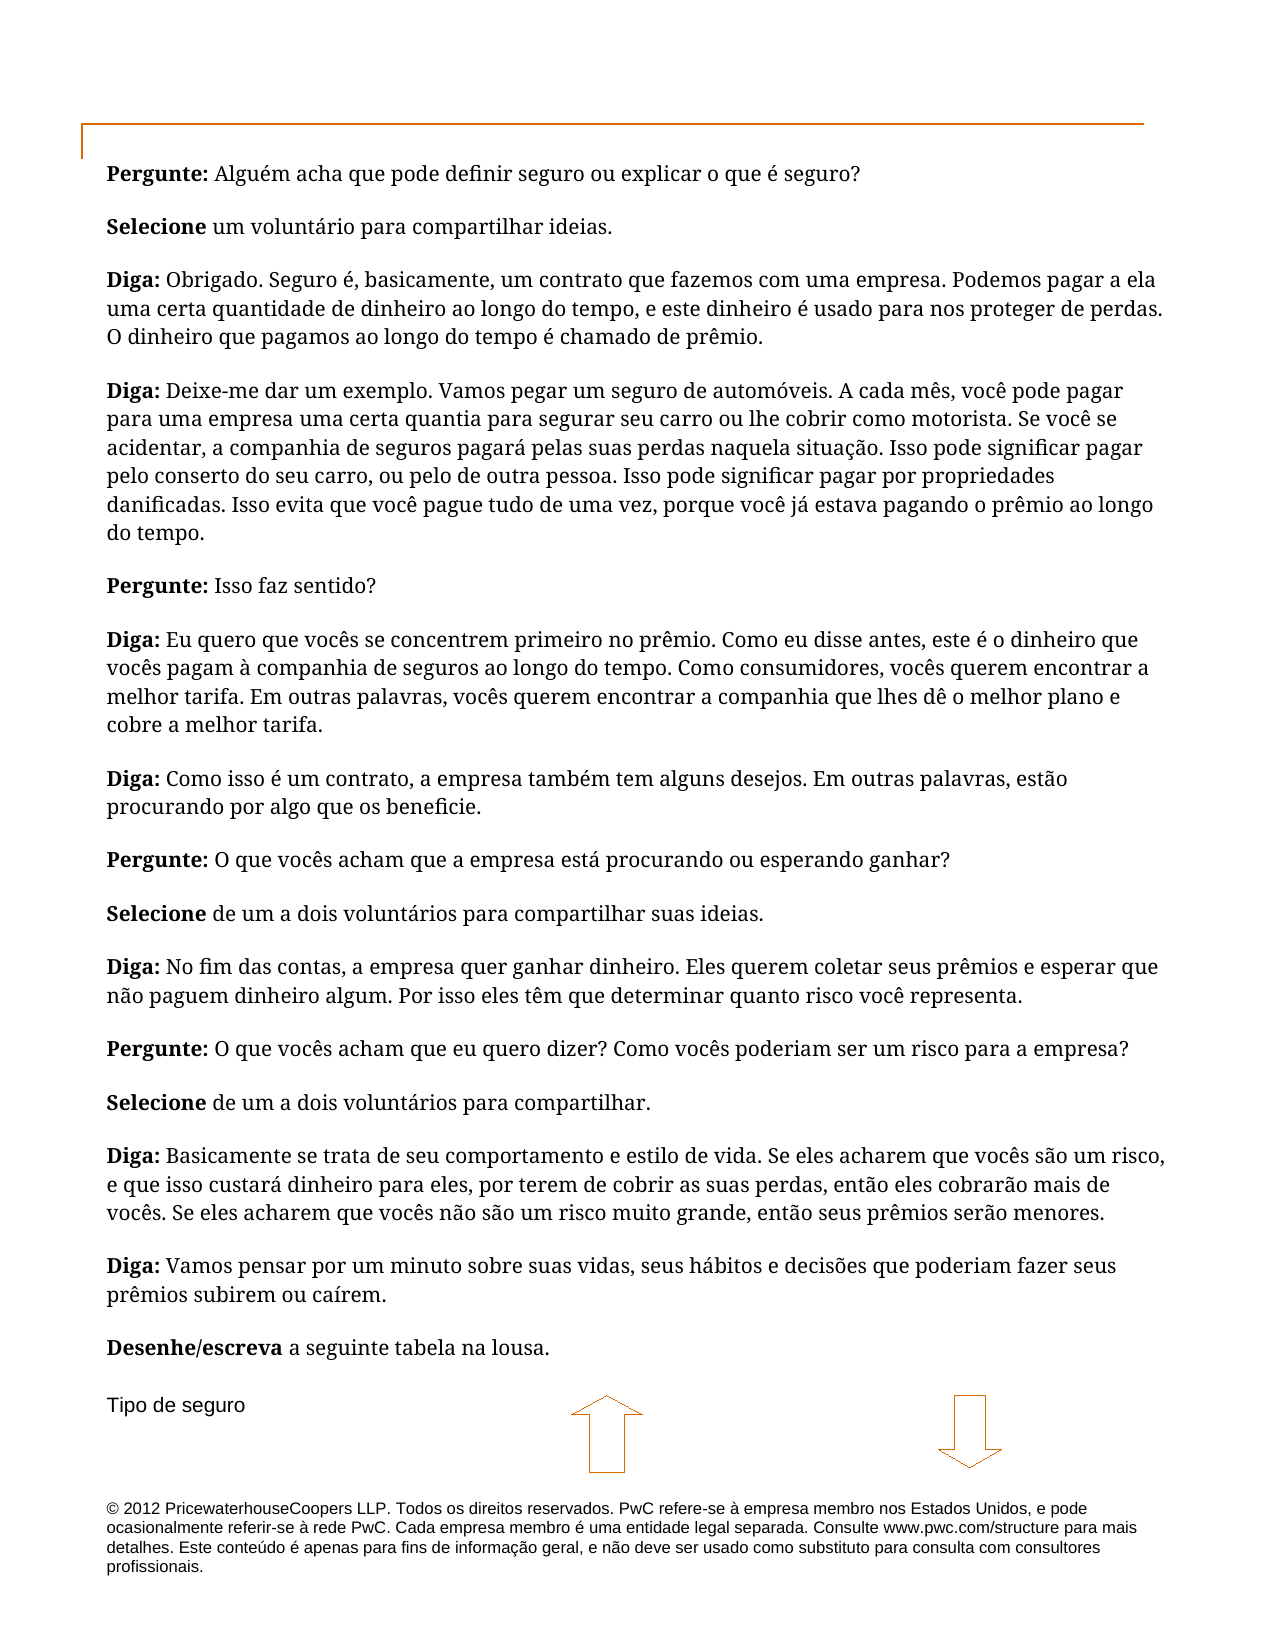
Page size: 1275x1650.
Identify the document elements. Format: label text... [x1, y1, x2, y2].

text Selecione de um a dois voluntários para compartilhar. [106, 1088, 1168, 1116]
text Pergunte: O que vocês acham que a empresa está procurando ou esperando ganhar? [106, 846, 1168, 874]
text Diga: Eu quero que vocês se concentrem primeiro no prêmio. Como eu disse antes, este é o dinheiro que vocês pagam à companhia de seguros ao longo do tempo. Como consumidores, vocês querem encontrar a melhor tarifa. Em outras palavras, vocês querem encontrar a companhia que lhes dê o melhor plano e cobre a melhor tarifa. [106, 625, 1168, 739]
text Selecione de um a dois voluntários para compartilhar suas ideias. [106, 899, 1168, 927]
text Diga: Vamos pensar por um minuto sobre suas vidas, seus hábitos e decisões que poderiam fazer seus prêmios subirem ou caírem. [106, 1252, 1168, 1308]
table_header Tipo de seguro [95, 1387, 448, 1484]
text Desenhe/escreva a seguinte tabela na lousa. [106, 1333, 1168, 1362]
text Selecione um voluntário para compartilhar ideias. [106, 212, 1168, 241]
text Pergunte: O que vocês acham que eu quero dizer? Como vocês poderiam ser um risco para a empresa? [106, 1034, 1168, 1063]
text Pergunte: Alguém acha que pode definir seguro ou explicar o que é seguro? [106, 153, 1168, 187]
text Diga: Obrigado. Seguro é, basicamente, um contrato que fazemos com uma empresa. Podemos pagar a ela uma certa quantidade de dinheiro ao longo do tempo, e este dinheiro é usado para nos proteger de perdas. O dinheiro que pagamos ao longo do tempo é chamado de prêmio. [106, 266, 1168, 351]
text Diga: No fim das contas, a empresa quer ganhar dinheiro. Eles querem coletar seus prêmios e esperar que não paguem dinheiro algum. Por isso eles têm que determinar quanto risco você representa. [106, 952, 1168, 1009]
text Diga: Deixe-me dar um exemplo. Vamos pegar um seguro de automóveis. A cada mês, você pode pagar para uma empresa uma certa quantia para segurar seu carro ou lhe cobrir como motorista. Se você se acidentar, a companhia de seguros pagará pelas suas perdas naquela situação. Isso pode significar pagar pelo conserto do seu carro, ou pelo de outra pessoa. Isso pode significar pagar por propriedades danificadas. Isso evita que você pague tudo de uma vez, porque você já estava pagando o prêmio ao longo do tempo. [106, 376, 1168, 547]
table_header [803, 1387, 1157, 1484]
text Diga: Como isso é um contrato, a empresa também tem alguns desejos. Em outras palavras, estão procurando por algo que os beneficie. [106, 764, 1168, 821]
text Diga: Basicamente se trata de seu comportamento e estilo de vida. Se eles acharem que vocês são um risco, e que isso custará dinheiro para eles, por terem de cobrir as suas perdas, então eles cobrarão mais de vocês. Se eles acharem que vocês não são um risco muito grande, então seus prêmios serão menores. [106, 1141, 1168, 1227]
table_header [449, 1387, 802, 1484]
text Pergunte: Isso faz sentido? [106, 572, 1168, 600]
